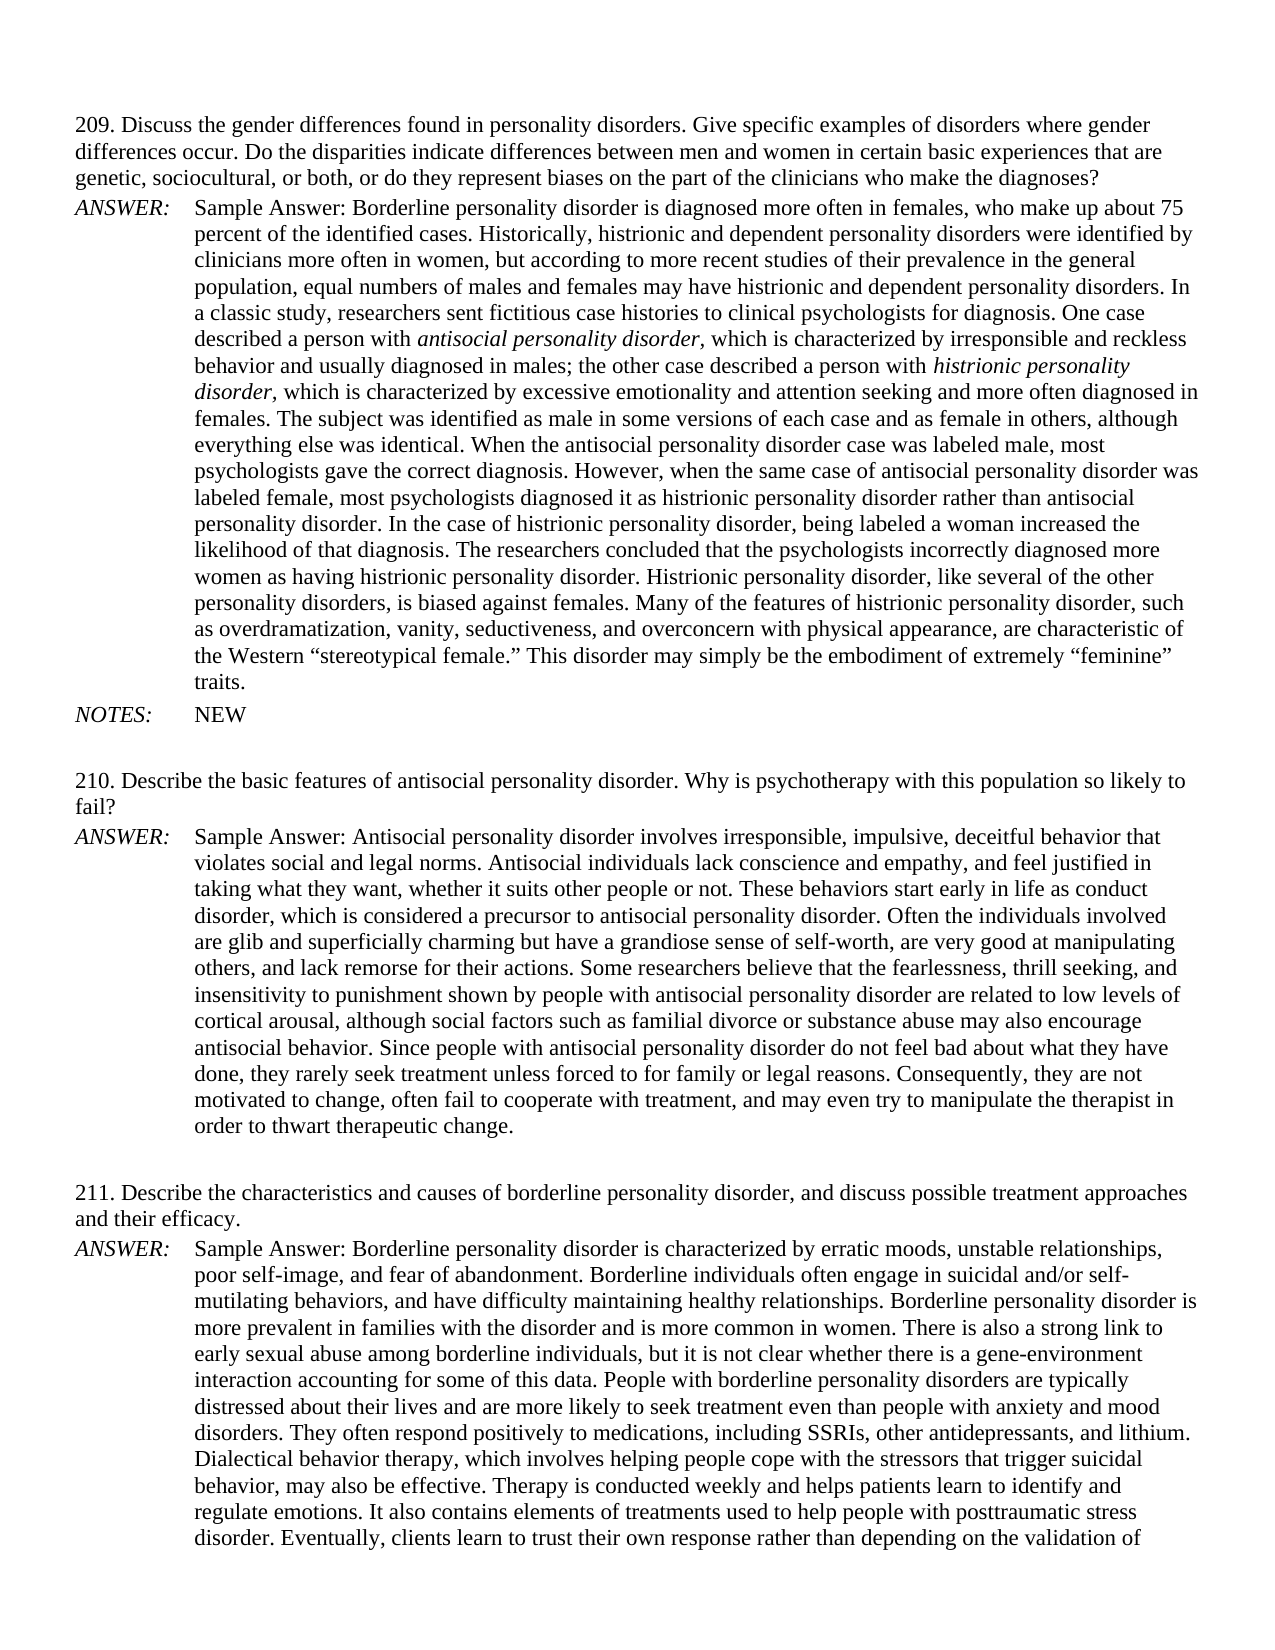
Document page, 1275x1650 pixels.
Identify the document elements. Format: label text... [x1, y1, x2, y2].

table_header 209. ​Discuss the gender differences found in personality disorders. Give specific examples of disorders where gender differences occur. Do the disparities indicate differences between men and women in certain basic experiences that are genetic, sociocultural, or both, or do they represent biases on the part of the clinicians who make the diagnoses? [75, 191, 1200, 730]
table_header 210. ​Describe the basic features of antisocial personality disorder. Why is psychotherapy with this population so likely to fail? [75, 819, 1200, 1142]
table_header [75, 1231, 1200, 1554]
